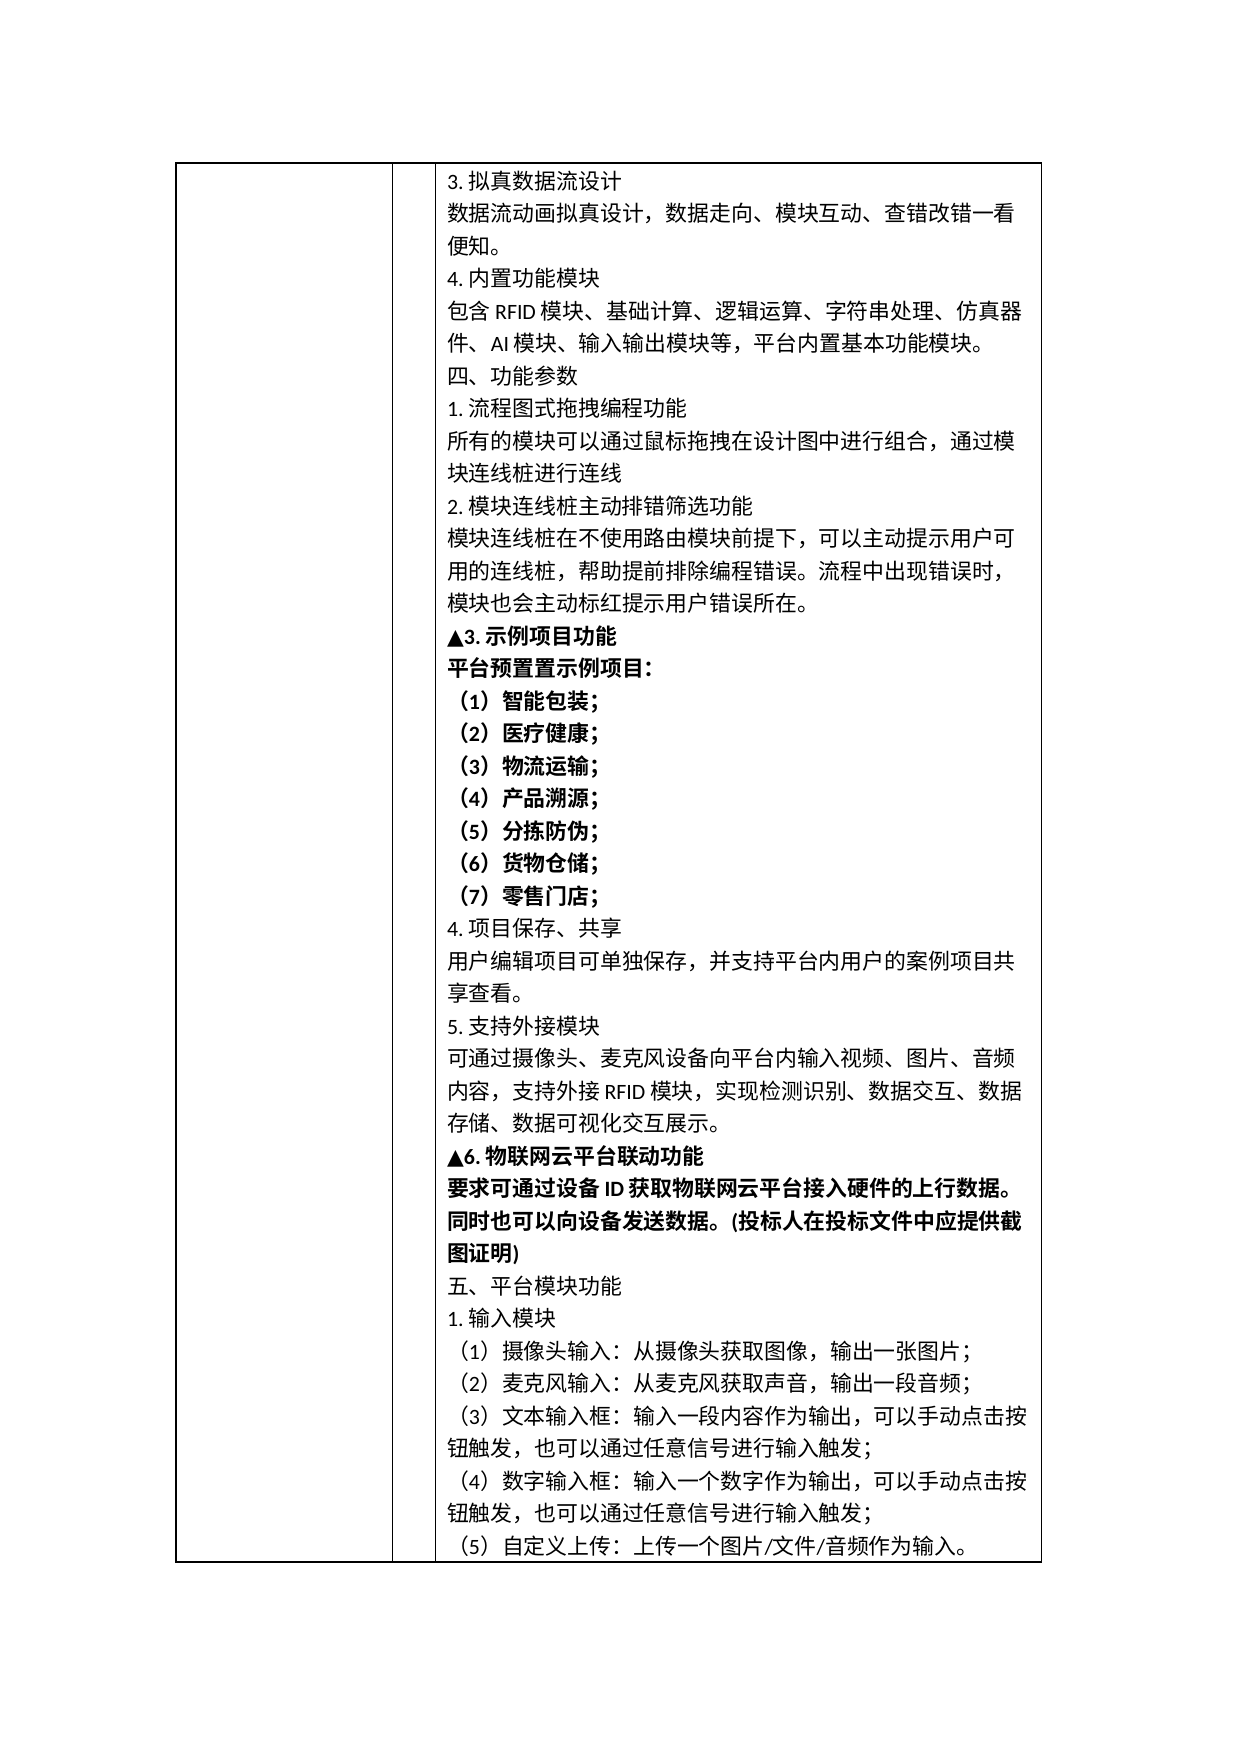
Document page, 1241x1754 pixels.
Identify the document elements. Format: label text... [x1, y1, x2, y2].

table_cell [436, 164, 1041, 1561]
table_cell 1 [393, 164, 435, 1561]
table_cell [177, 164, 392, 1561]
